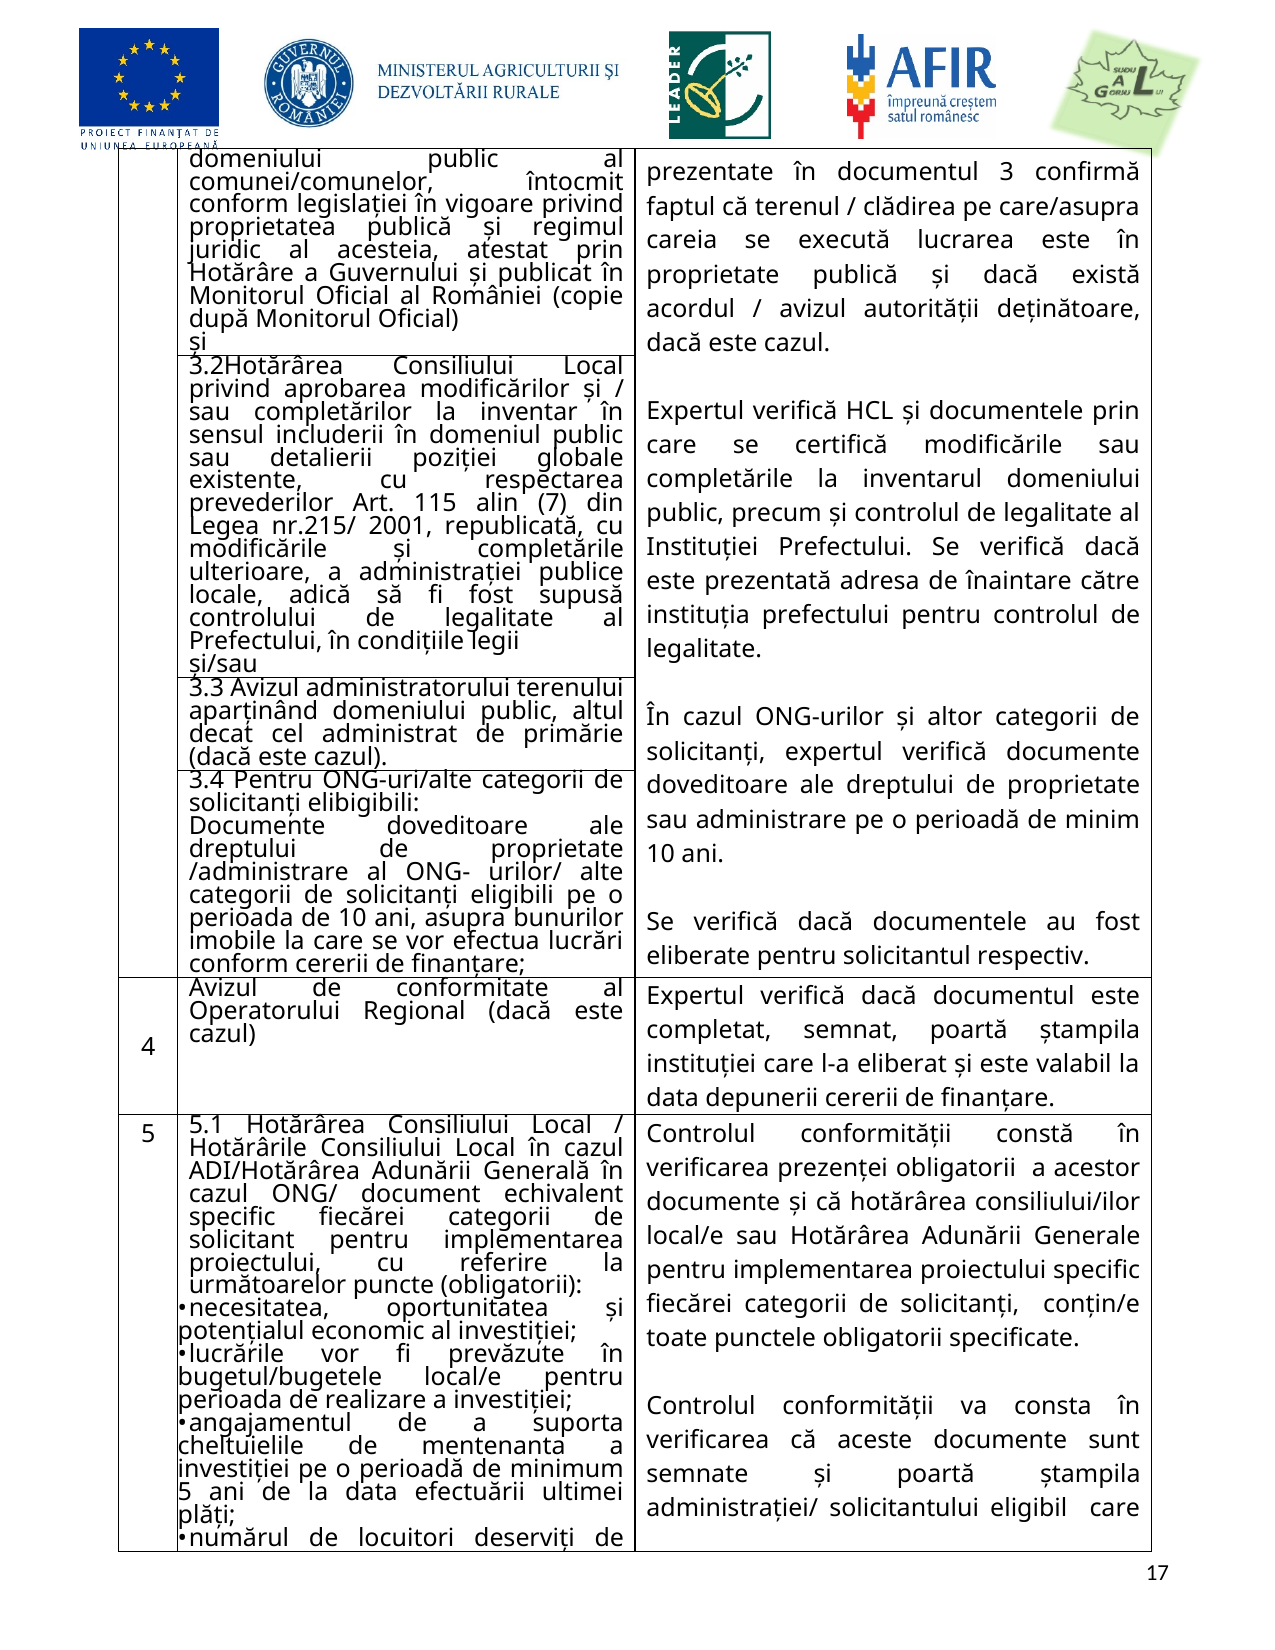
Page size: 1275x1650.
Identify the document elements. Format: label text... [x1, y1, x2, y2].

table_cell 3.2Hotărârea Consiliului Local privind aprobarea modificărilor şi / sau completărilor la inventar în sensul includerii în domeniul public sau detalierii poziției globale existente, cu respectarea prevederilor Art. 115 alin (7) din Legea nr.215/ 2001, republicată, cu modificările şi completările ulterioare, a administraţiei publice locale, adică să fi fost supusă controlului de legalitate al Prefectului, în condiţiile legii şi/sau [178, 356, 634, 677]
table_cell Expertul verifică dacă documentul este completat, semnat, poartă ștampila instituției care l-a eliberat și este valabil la data depunerii cererii de finanțare. [636, 978, 1151, 1114]
picture [847, 34, 996, 139]
table_cell 4 [119, 978, 177, 1114]
table_cell 5 [119, 1115, 177, 1551]
table_cell Avizul de conformitate al Operatorului Regional (dacă este cazul) [178, 978, 634, 1114]
picture [669, 31, 771, 139]
table_cell 3.4 Pentru ONG-uri/alte categorii de solicitanți elibigibili: Documente doveditoare ale dreptului de proprietate /administrare al ONG- urilor/ alte categorii de solicitanți eligibili pe o perioada de 10 ani, asupra bunurilor imobile la care se vor efectua lucrări conform cererii de finanţare; [178, 771, 634, 977]
picture [1042, 23, 1208, 164]
picture [258, 23, 631, 148]
picture [79, 28, 219, 155]
table_cell 3 [119, 149, 177, 977]
table_cell 3.3 Avizul administratorului terenului aparţinând domeniului public, altul decat cel administrat de primărie (dacă este cazul). [178, 678, 634, 769]
